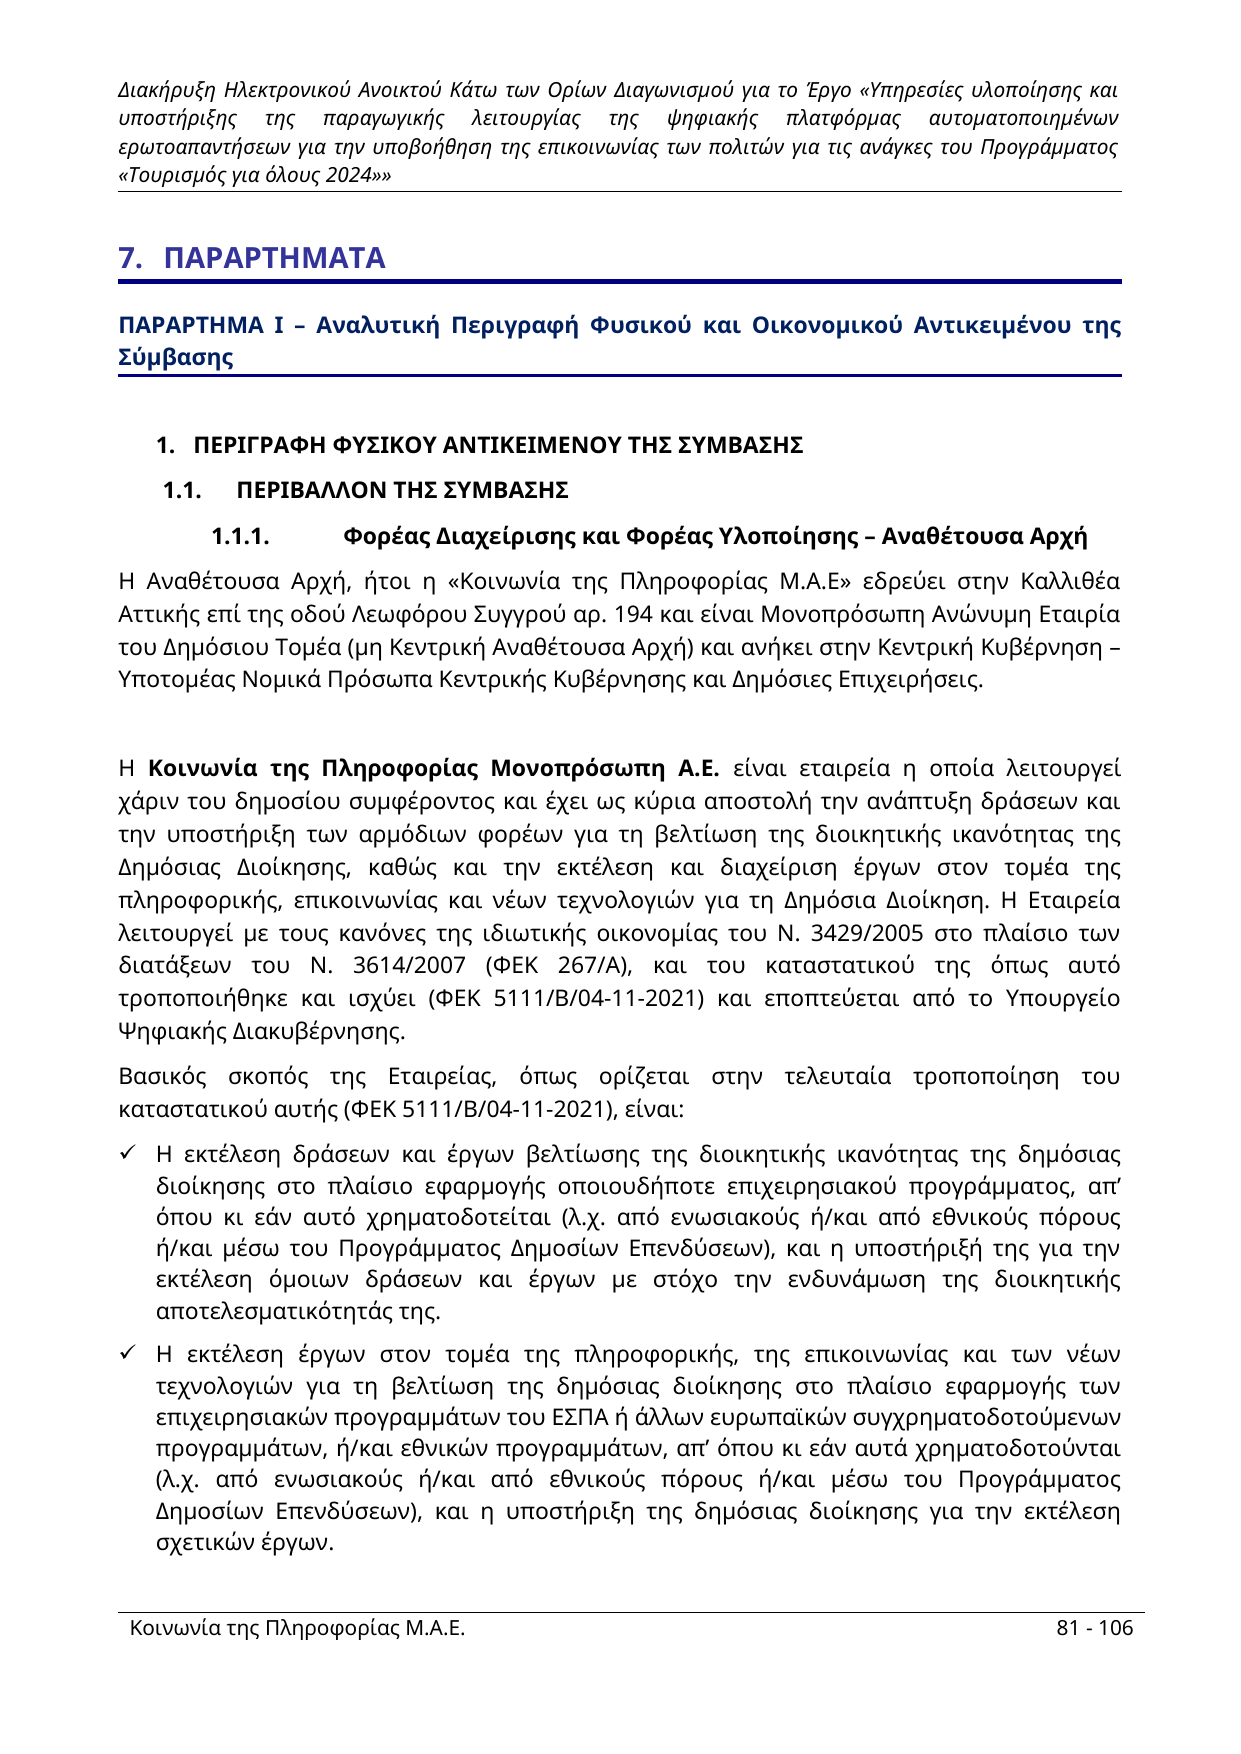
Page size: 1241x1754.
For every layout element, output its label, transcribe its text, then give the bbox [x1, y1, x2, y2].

text Η Κοινωνία της Πληροφορίας Μονοπρόσωπη Α.Ε. είναι εταιρεία η οποία λειτουργεί χάριν του δημοσίου συμφέροντος και έχει ως κύρια αποστολή την ανάπτυξη δράσεων και την υποστήριξη των αρμόδιων φορέων για τη βελτίωση της διοικητικής ικανότητας της Δημόσιας Διοίκησης, καθώς και την εκτέλεση και διαχείριση έργων στον τομέα της πληροφορικής, επικοινωνίας και νέων τεχνολογιών για τη Δημόσια Διοίκηση. Η Εταιρεία λειτουργεί με τους κανόνες της ιδιωτικής οικονομίας του N. 3429/2005 στο πλαίσιο των διατάξεων του N. 3614/2007 (ΦΕΚ 267/Α), και του καταστατικού της όπως αυτό τροποποιήθηκε και ισχύει (ΦΕΚ 5111/Β/04-11-2021) και εποπτεύεται από το Υπουργείο Ψηφιακής Διακυβέρνησης. [118, 752, 1122, 1046]
subtitle ΠΕΡΙΒΑΛΛΟΝ ΤΗΣ ΣΥΜΒΑΣΗΣ [162, 474, 1122, 506]
text Η Αναθέτουσα Αρχή, ήτοι η «Κοινωνία της Πληροφορίας Μ.Α.Ε» εδρεύει στην Καλλιθέα Αττικής επί της οδού Λεωφόρου Συγγρού αρ. 194 και είναι Μονοπρόσωπη Ανώνυμη Εταιρία του Δημόσιου Τομέα (μη Κεντρική Αναθέτουσα Αρχή) και ανήκει στην Κεντρική Κυβέρνηση – Υποτομέας Νομικά Πρόσωπα Κεντρικής Κυβέρνησης και Δημόσιες Επιχειρήσεις. [118, 565, 1122, 694]
subtitle ΠΑΡΑΡΤΗΜΑΤΑ [118, 238, 1122, 279]
subtitle ΠΕΡΙΓΡΑΦΗ ΦΥΣΙΚΟΥ ΑΝΤΙΚΕΙΜΕΝΟΥ ΤΗΣ ΣΥΜΒΑΣΗΣ [156, 429, 1122, 460]
list Η εκτέλεση έργων στον τομέα της πληροφορικής, της επικοινωνίας και των νέων τεχνολογιών για τη βελτίωση της δημόσιας διοίκησης στο πλαίσιο εφαρμογής των επιχειρησιακών προγραμμάτων του ΕΣΠΑ ή άλλων ευρωπαϊκών συγχρηματοδοτούμενων προγραμμάτων, ή/και εθνικών προγραμμάτων, απ’ όπου κι εάν αυτά χρηματοδοτούνται (λ.χ. από ενωσιακούς ή/και από εθνικούς πόρους ή/και μέσω του Προγράμματος Δημοσίων Επενδύσεων), και η υποστήριξη της δημόσιας διοίκησης για την εκτέλεση σχετικών έργων. [118, 1338, 1122, 1557]
list Η εκτέλεση δράσεων και έργων βελτίωσης της διοικητικής ικανότητας της δημόσιας διοίκησης στο πλαίσιο εφαρμογής οποιουδήποτε επιχειρησιακού προγράμματος, απ’ όπου κι εάν αυτό χρηματοδοτείται (λ.χ. από ενωσιακούς ή/και από εθνικούς πόρους ή/και μέσω του Προγράμματος Δημοσίων Επενδύσεων), και η υποστήριξή της για την εκτέλεση όμοιων δράσεων και έργων με στόχο την ενδυνάμωση της διοικητικής αποτελεσματικότητάς της. [118, 1138, 1122, 1326]
subtitle Φορέας Διαχείρισης και Φορέας Υλοποίησης – Αναθέτουσα Αρχή [211, 519, 1122, 551]
subtitle ΠΑΡΑΡΤΗΜΑ Ι – Αναλυτική Περιγραφή Φυσικού και Οικονομικού Αντικειμένου της Σύμβασης [118, 309, 1122, 374]
text Βασικός σκοπός της Εταιρείας, όπως ορίζεται στην τελευταία τροποποίηση του καταστατικού αυτής (ΦΕΚ 5111/Β/04-11-2021), είναι: [118, 1060, 1122, 1124]
